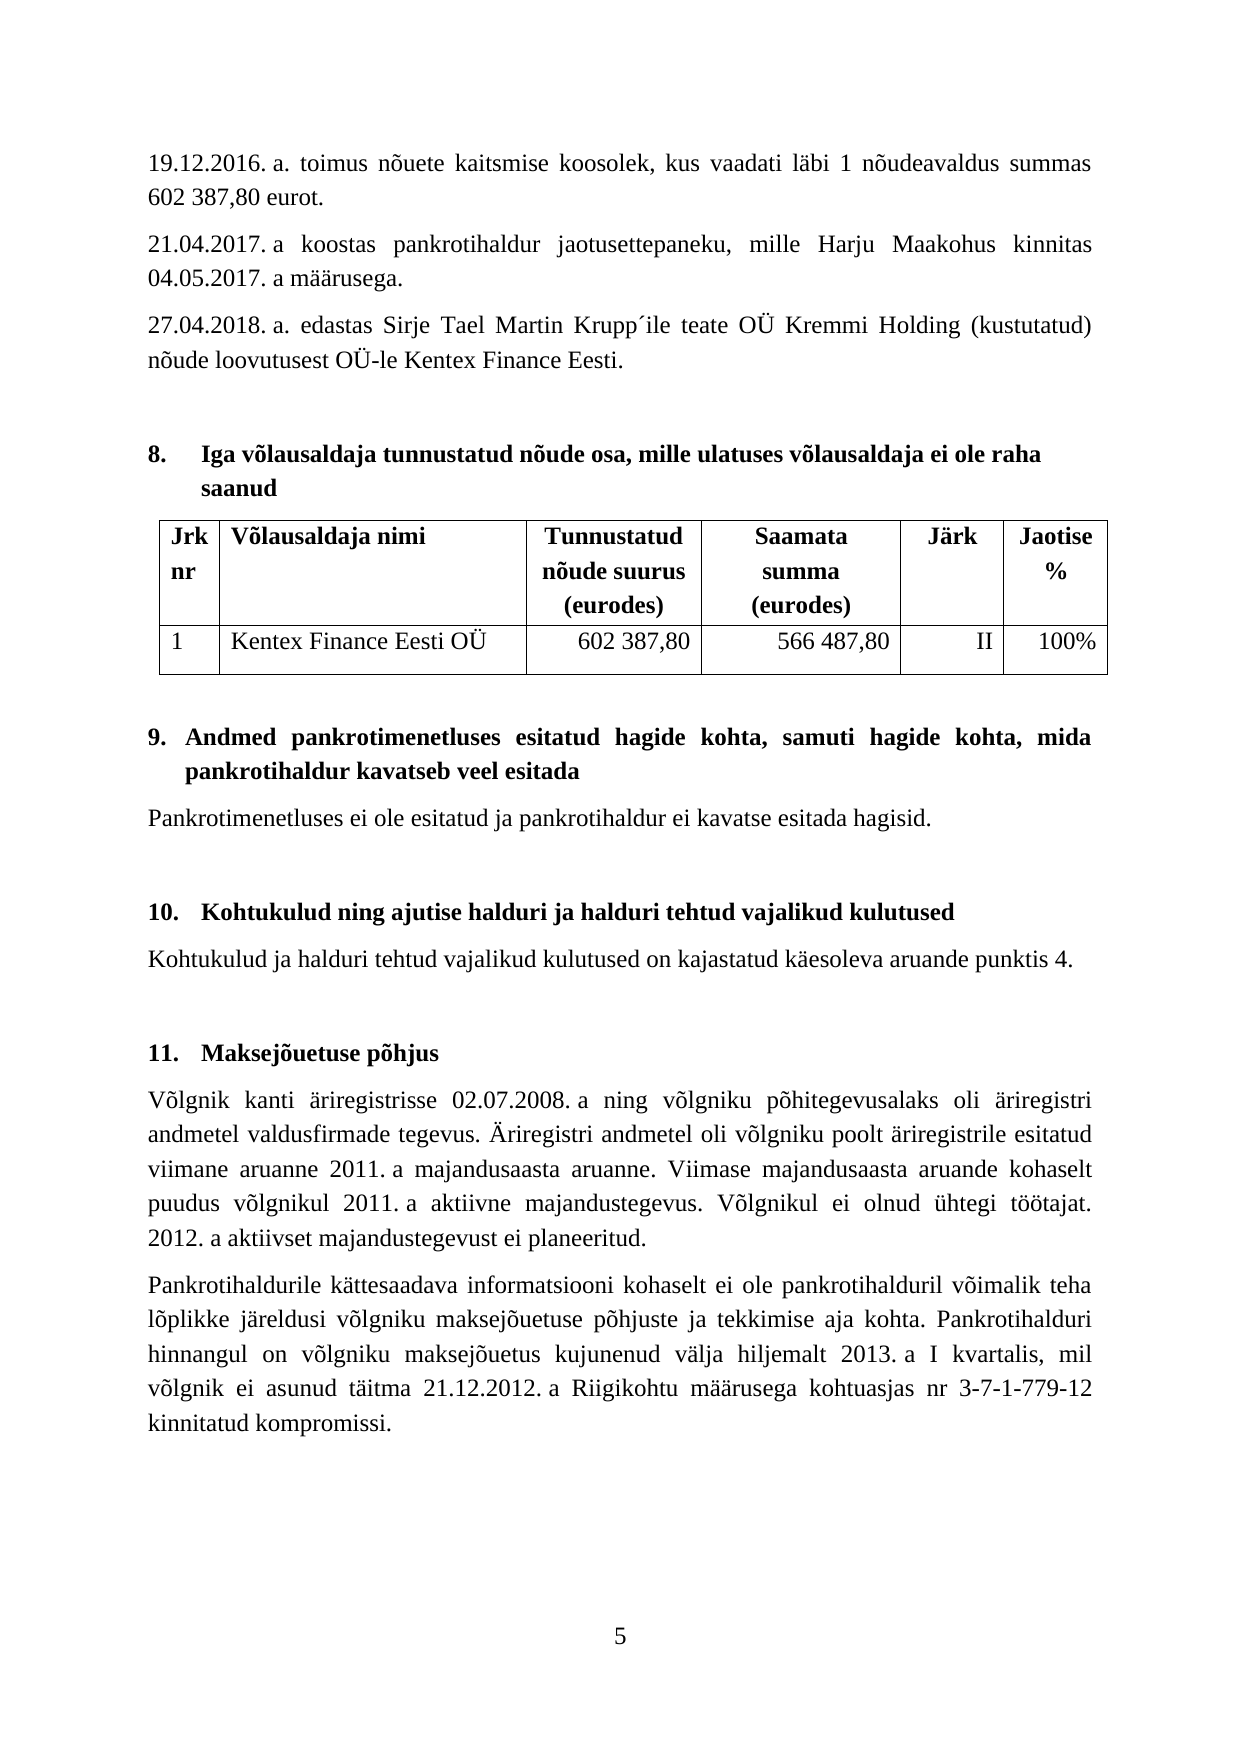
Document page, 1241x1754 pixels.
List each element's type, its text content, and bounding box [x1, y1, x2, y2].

list Kohtukulud ning ajutise halduri ja halduri tehtud vajalikud kulutused [148, 897, 1093, 926]
list Võlgnik kanti äriregistrisse 02.07.2008. a ning võlgniku põhitegevusalaks oli äriregistri andmetel valdusfirmade tegevus. Äriregistri andmetel oli võlgniku poolt äriregistrile esitatud viimane aruanne 2011. a majandusaasta aruanne. Viimase majandusaasta aruande kohaselt puudus võlgnikul 2011. a aktiivne majandustegevus. Võlgnikul ei olnud ühtegi töötajat. 2012. a aktiivset majandustegevust ei planeeritud. [148, 1085, 1093, 1252]
table_header Jrk nr [160, 521, 219, 625]
text Pankrotimenetluses ei ole esitatud ja pankrotihaldur ei kavatse esitada hagisid. [148, 803, 1093, 832]
text Kohtukulud ja halduri tehtud vajalikud kulutused on kajastatud käesoleva aruande punktis 4. [148, 944, 1093, 973]
table_cell 1 [160, 626, 219, 673]
table_cell 602 387,80 [527, 626, 701, 673]
list Pankrotihaldurile kättesaadava informatsiooni kohaselt ei ole pankrotihalduril võimalik teha lõplikke järeldusi võlgniku maksejõuetuse põhjuste ja tekkimise aja kohta. Pankrotihalduri hinnangul on võlgniku maksejõuetus kujunenud välja hiljemalt 2013. a I kvartalis, mil võlgnik ei asunud täitma 21.12.2012. a Riigikohtu määrusega kohtuasjas nr 3-7-1-779-12 kinnitatud kompromissi. [148, 1270, 1093, 1436]
table_header Tunnustatud nõude suurus (eurodes) [527, 521, 701, 625]
table_cell 566 487,80 [702, 626, 900, 673]
list Maksejõuetuse põhjus [148, 1038, 1093, 1067]
text 21.04.2017. a koostas pankrotihaldur jaotusettepaneku, mille Harju Maakohus kinnitas 04.05.2017. a määrusega. [148, 229, 1093, 292]
list Iga võlausaldaja tunnustatud nõude osa, mille ulatuses võlausaldaja ei ole raha saanud [148, 439, 1093, 502]
text 19.12.2016. a. toimus nõuete kaitsmise koosolek, kus vaadati läbi 1 nõudeavaldus summas 602 387,80 eurot. [148, 148, 1093, 211]
table_cell II [901, 626, 1003, 673]
list Andmed pankrotimenetluses esitatud hagide kohta, samuti hagide kohta, mida pankrotihaldur kavatseb veel esitada [148, 722, 1093, 785]
text 27.04.2018. a. edastas Sirje Tael Martin Krupp´ile teate OÜ Kremmi Holding (kustutatud) nõude loovutusest OÜ-le Kentex Finance Eesti. [148, 311, 1093, 374]
table_cell 100% [1004, 626, 1107, 673]
table_header Võlausaldaja nimi [220, 521, 526, 625]
table_header Järk [901, 521, 1003, 625]
table_header Saamata summa (eurodes) [702, 521, 900, 625]
table_cell Kentex Finance Eesti OÜ [220, 626, 526, 673]
table_header Jaotise % [1004, 521, 1107, 625]
